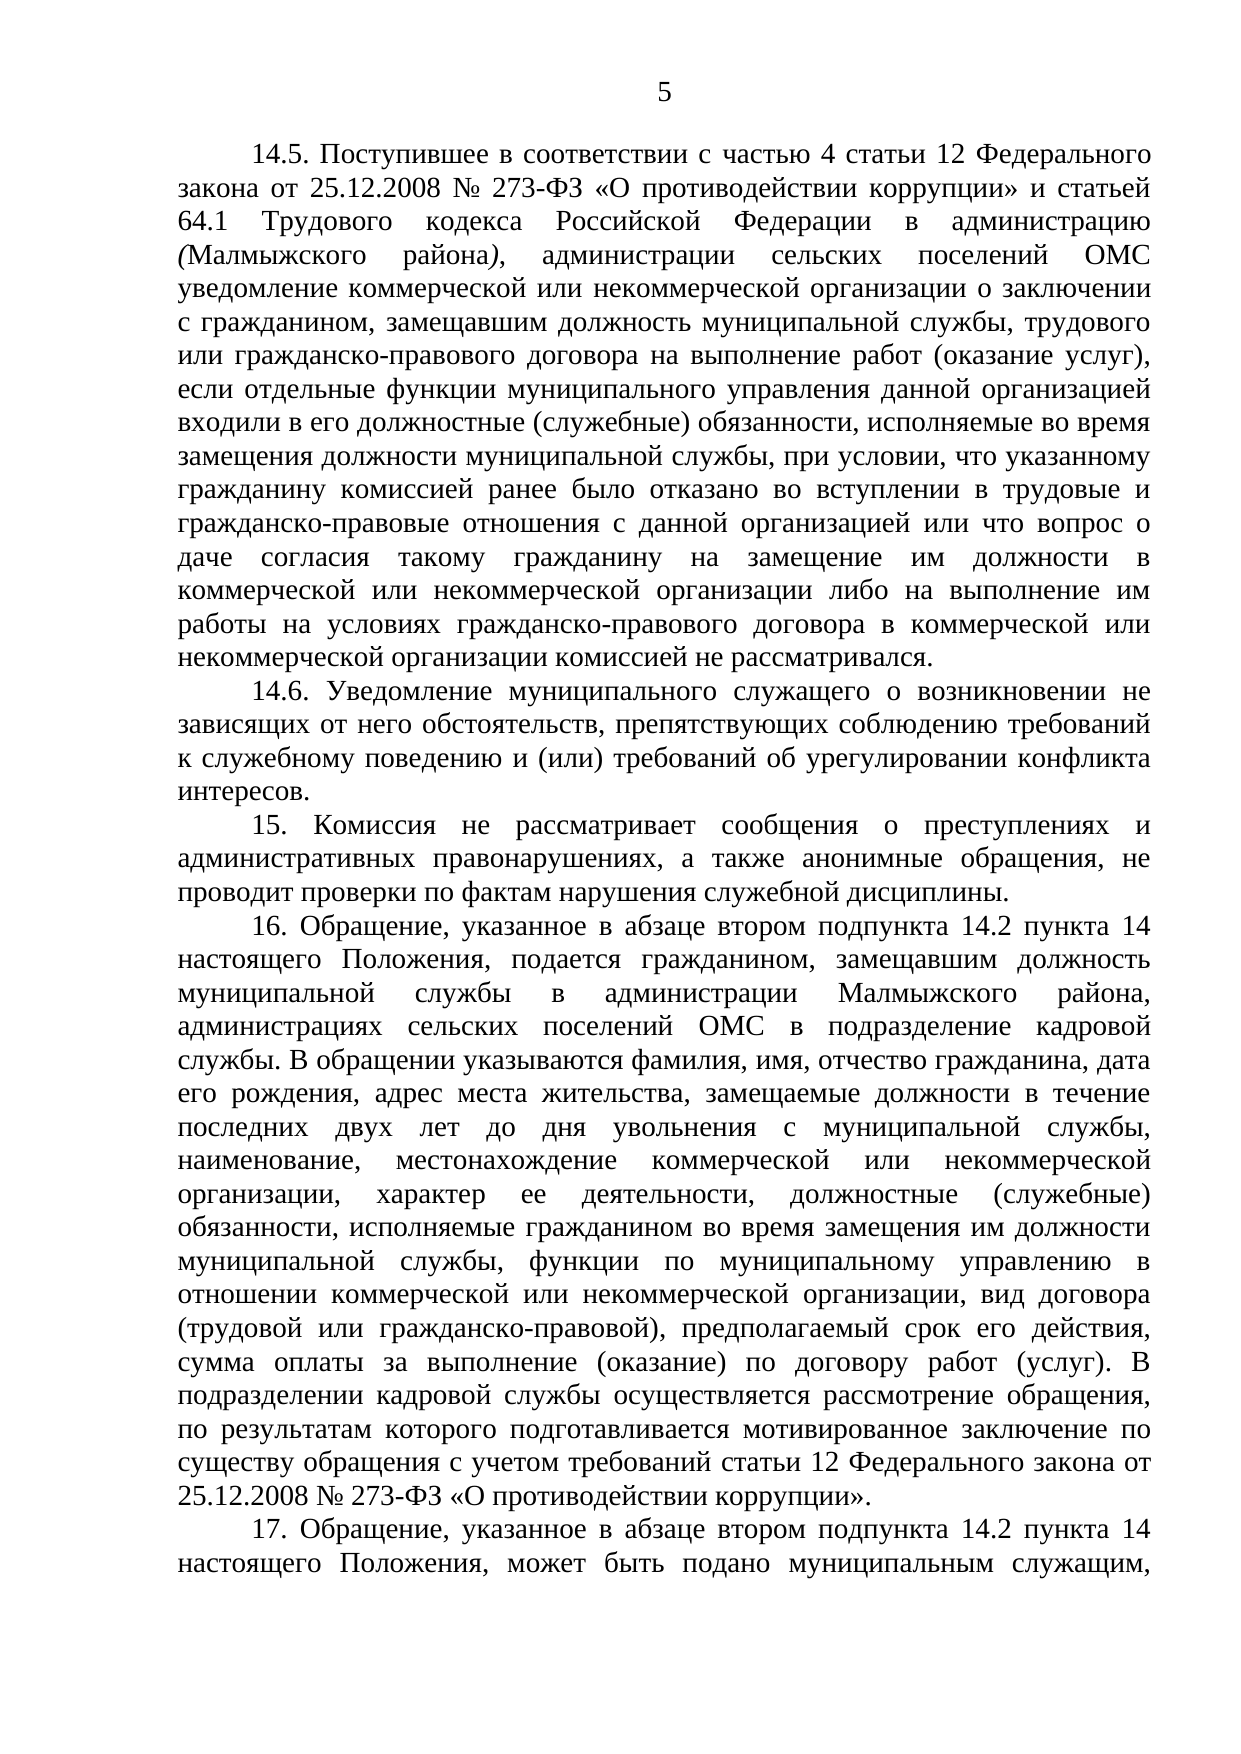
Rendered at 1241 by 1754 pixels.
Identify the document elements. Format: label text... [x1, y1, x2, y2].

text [177, 1511, 1152, 1578]
text 14.5. Поступившее в соответствии с частью 4 статьи 12 Федерального закона от 25.12.2008 № 273-ФЗ «О противодействии коррупции» и статьей 64.1 Трудового кодекса Российской Федерации в администрацию (Малмыжского района), администрации сельских поселений ОМС уведомление коммерческой или некоммерческой организации о заключении с гражданином, замещавшим должность муниципальной службы, трудового или гражданско-правового договора на выполнение работ (оказание услуг), если отдельные функции муниципального управления данной организацией входили в его должностные (служебные) обязанности, исполняемые во время замещения должности муниципальной службы, при условии, что указанному гражданину комиссией ранее было отказано во вступлении в трудовые и гражданско-правовые отношения с данной организацией или что вопрос о даче согласия такому гражданину на замещение им должности в коммерческой или некоммерческой организации либо на выполнение им работы на условиях гражданско-правового договора в коммерческой или некоммерческой организации комиссией не рассматривался. [177, 136, 1152, 673]
text 14.6. Уведомление муниципального служащего о возникновении не зависящих от него обстоятельств, препятствующих соблюдению требований к служебному поведению и (или) требований об урегулировании конфликта интересов. [177, 673, 1152, 807]
text 15. Комиссия не рассматривает сообщения о преступлениях и административных правонарушениях, а также анонимные обращения, не проводит проверки по фактам нарушения служебной дисциплины. [177, 807, 1152, 908]
text 16. Обращение, указанное в абзаце втором подпункта 14.2 пункта 14 настоящего Положения, подается гражданином, замещавшим должность муниципальной службы в администрации Малмыжского района, администрациях сельских поселений ОМС в подразделение кадровой службы. В обращении указываются фамилия, имя, отчество гражданина, дата его рождения, адрес места жительства, замещаемые должности в течение последних двух лет до дня увольнения с муниципальной службы, наименование, местонахождение коммерческой или некоммерческой организации, характер ее деятельности, должностные (служебные) обязанности, исполняемые гражданином во время замещения им должности муниципальной службы, функции по муниципальному управлению в отношении коммерческой или некоммерческой организации, вид договора (трудовой или гражданско-правовой), предполагаемый срок его действия, сумма оплаты за выполнение (оказание) по договору работ (услуг). В подразделении кадровой службы осуществляется рассмотрение обращения, по результатам которого подготавливается мотивированное заключение по существу обращения с учетом требований статьи 12 Федерального закона от 25.12.2008 № 273-ФЗ «О противодействии коррупции». [177, 908, 1152, 1511]
